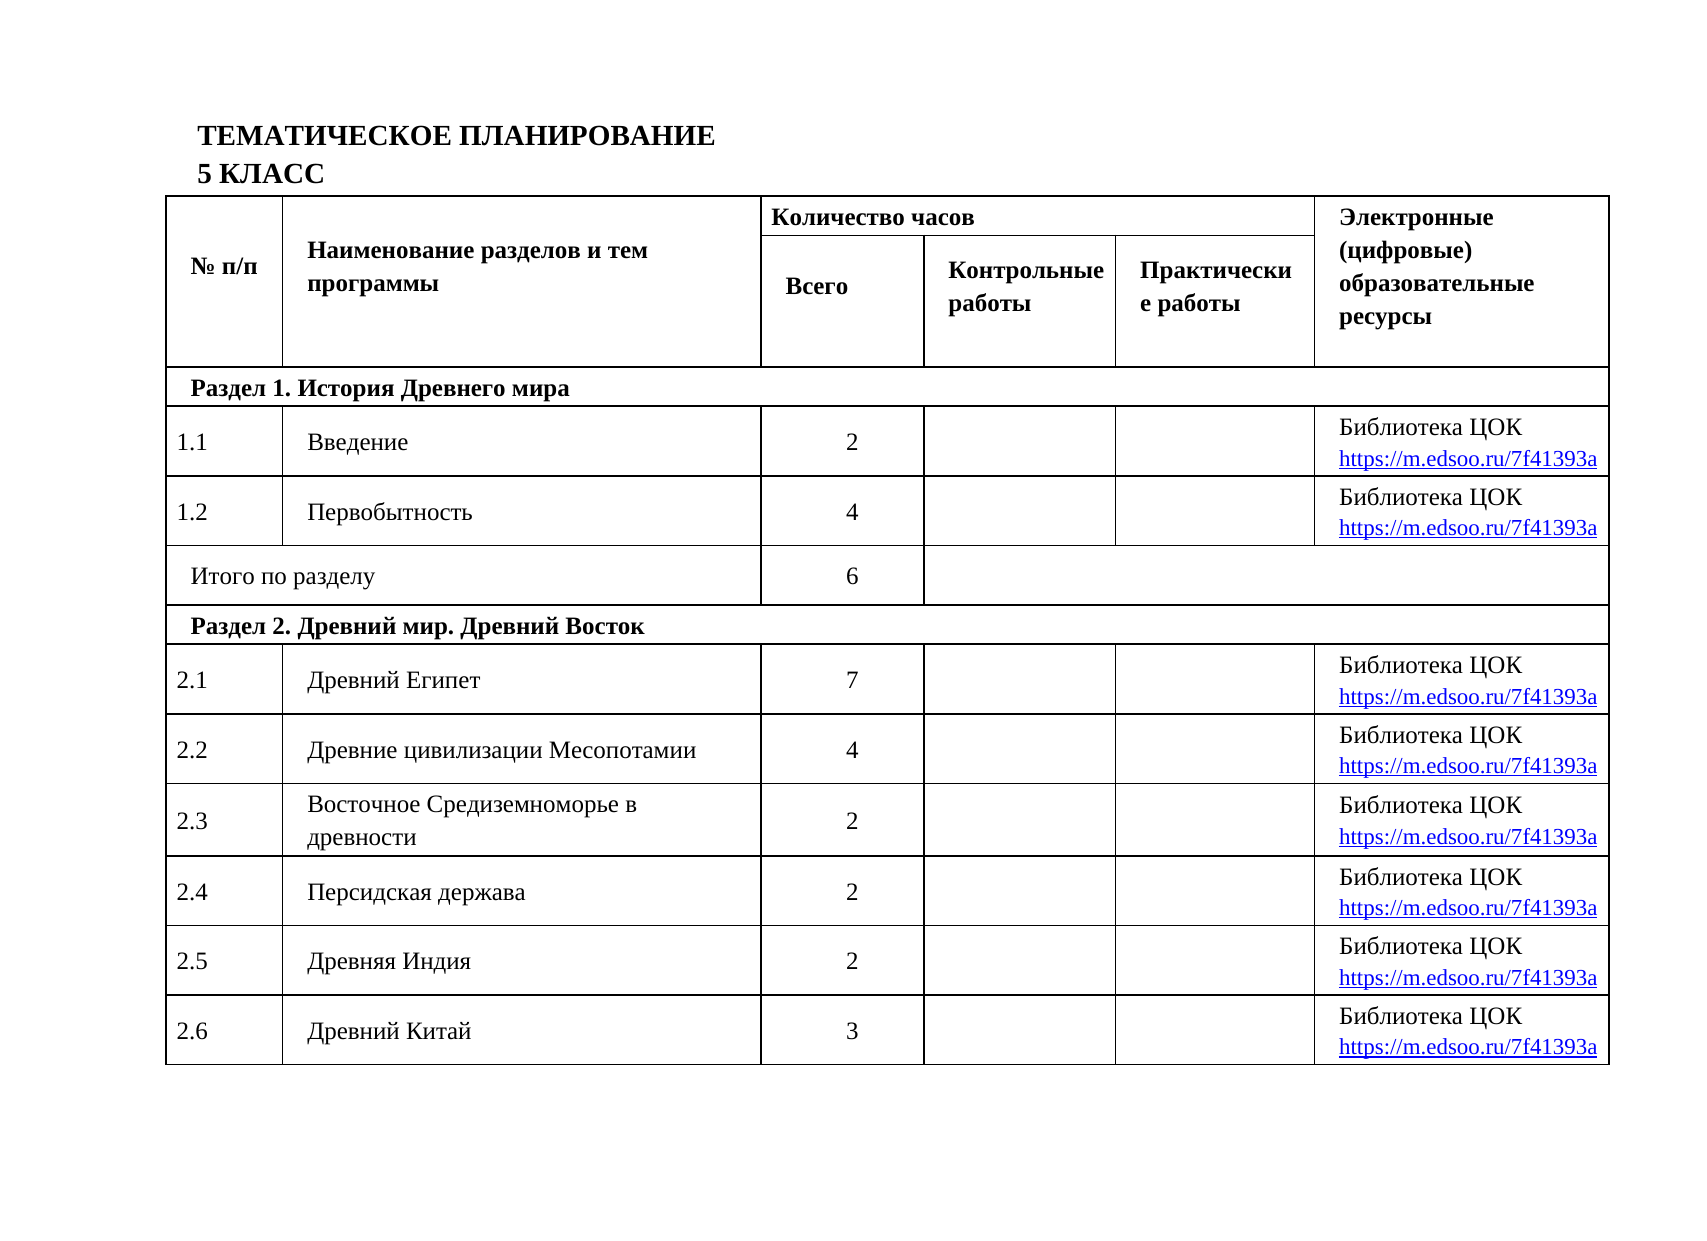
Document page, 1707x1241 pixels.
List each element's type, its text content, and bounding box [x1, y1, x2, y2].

table_cell 2 [762, 857, 923, 924]
table_cell 2 [762, 407, 923, 475]
table_cell Итого по разделу [167, 546, 760, 604]
table_cell Введение [283, 407, 760, 475]
table_cell Библиотека ЦОК https://m.edsoo.ru/7f41393a [1315, 715, 1608, 782]
table_cell [1116, 645, 1314, 713]
table_cell [1116, 407, 1314, 475]
table_cell 2.3 [167, 784, 282, 855]
table_cell [925, 926, 1115, 994]
table_cell 1.2 [167, 477, 282, 544]
table_cell [925, 715, 1115, 782]
table_cell [1116, 996, 1314, 1064]
table_cell 1.1 [167, 407, 282, 475]
table_cell [1116, 926, 1314, 994]
table_cell Древняя Индия [283, 926, 760, 994]
table_header Наименование разделов и тем программы [283, 197, 760, 366]
table_cell Библиотека ЦОК https://m.edsoo.ru/7f41393a [1315, 645, 1608, 713]
table_cell 7 [762, 645, 923, 713]
table_cell Библиотека ЦОК https://m.edsoo.ru/7f41393a [1315, 784, 1608, 855]
table_header № п/п [167, 197, 282, 366]
table_cell [925, 996, 1115, 1064]
table_cell 4 [762, 715, 923, 782]
table_cell 2.5 [167, 926, 282, 994]
table_header Электронные (цифровые) образовательные ресурсы [1315, 197, 1608, 366]
table_cell 2.1 [167, 645, 282, 713]
text 5 КЛАСС [190, 157, 1618, 190]
table_cell Раздел 1. История Древнего мира [167, 368, 1608, 405]
table_cell Персидская держава [283, 857, 760, 924]
table_cell Библиотека ЦОК https://m.edsoo.ru/7f41393a [1315, 477, 1608, 544]
table_cell 2.2 [167, 715, 282, 782]
table_cell 4 [762, 477, 923, 544]
table_cell Первобытность [283, 477, 760, 544]
table_cell [925, 857, 1115, 924]
table_cell [925, 546, 1608, 604]
table_cell Библиотека ЦОК https://m.edsoo.ru/7f41393a [1315, 407, 1608, 475]
table_cell [925, 407, 1115, 475]
text ТЕМАТИЧЕСКОЕ ПЛАНИРОВАНИЕ [190, 118, 1618, 152]
table_cell [1116, 784, 1314, 855]
table_cell [925, 784, 1115, 855]
table_cell Древний Китай [283, 996, 760, 1064]
table_cell Контрольные работы [925, 236, 1115, 366]
table_cell 2 [762, 784, 923, 855]
table_cell 2 [762, 926, 923, 994]
table_cell Практические работы [1116, 236, 1314, 366]
table_header Количество часов [762, 197, 1314, 234]
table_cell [1315, 857, 1608, 924]
table_cell Восточное Средиземноморье в древности [283, 784, 760, 855]
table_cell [1315, 996, 1608, 1064]
table_cell [1116, 477, 1314, 544]
table_cell Древний Египет [283, 645, 760, 713]
table_cell [1116, 715, 1314, 782]
table_cell [925, 645, 1115, 713]
table_cell Древние цивилизации Месопотамии [283, 715, 760, 782]
table_cell [1116, 857, 1314, 924]
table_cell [1315, 926, 1608, 994]
table_cell Раздел 2. Древний мир. Древний Восток [167, 606, 1608, 643]
table_cell 3 [762, 996, 923, 1064]
table_cell 2.6 [167, 996, 282, 1064]
table_cell 6 [762, 546, 923, 604]
table_cell [925, 477, 1115, 544]
table_cell 2.4 [167, 857, 282, 924]
table_cell Всего [762, 236, 923, 366]
